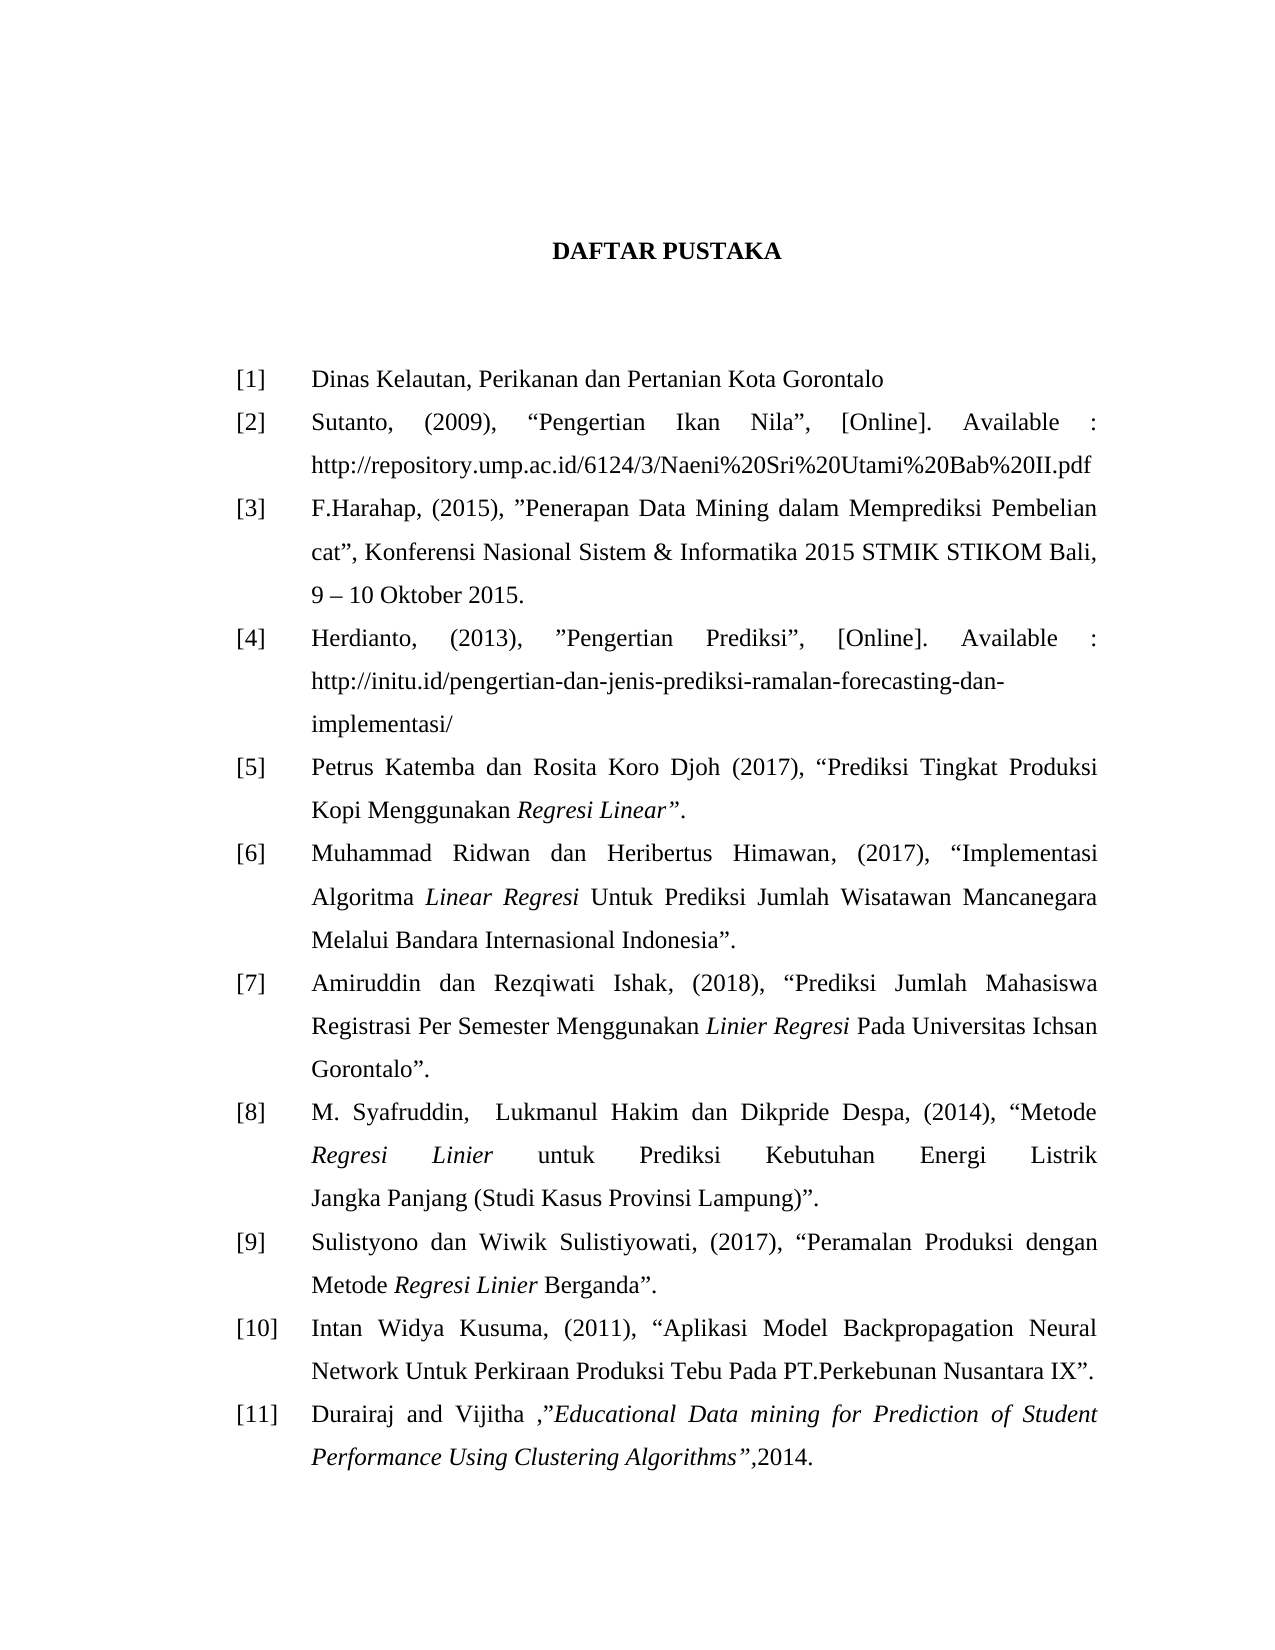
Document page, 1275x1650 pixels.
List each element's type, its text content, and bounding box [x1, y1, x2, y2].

list Sulistyono dan Wiwik Sulistiyowati, (2017), “Peramalan Produksi dengan Metode Regresi Linier Berganda”. [236, 1227, 1098, 1298]
list Petrus Katemba dan Rosita Koro Djoh (2017), “Prediksi Tingkat Produksi Kopi Menggunakan Regresi Linear”. [236, 752, 1098, 824]
list Sutanto, (2009), “Pengertian Ikan Nila”, [Online]. Available : http://repository.ump.ac.id/6124/3/Naeni%20Sri%20Utami%20Bab%20II.pdf [236, 407, 1098, 479]
list Herdianto, (2013), ”Pengertian Prediksi”, [Online]. Available : http://initu.id/pengertian-dan-jenis-prediksi-ramalan-forecasting-dan-implementasi/ [236, 623, 1098, 738]
list Intan Widya Kusuma, (2011), “Aplikasi Model Backpropagation Neural Network Untuk Perkiraan Produksi Tebu Pada PT.Perkebunan Nusantara IX”. [236, 1313, 1098, 1385]
list Dinas Kelautan, Perikanan dan Pertanian Kota Gorontalo [236, 364, 1098, 393]
list Amiruddin dan Rezqiwati Ishak, (2018), “Prediksi Jumlah Mahasiswa Registrasi Per Semester Menggunakan Linier Regresi Pada Universitas Ichsan Gorontalo”. [236, 968, 1098, 1083]
list Muhammad Ridwan dan Heribertus Himawan, (2017), “Implementasi Algoritma Linear Regresi Untuk Prediksi Jumlah Wisatawan Mancanegara Melalui Bandara Internasional Indonesia”. [236, 838, 1098, 953]
text DAFTAR PUSTAKA [236, 236, 1098, 265]
list M. Syafruddin, Lukmanul Hakim dan Dikpride Despa, (2014), “Metode Regresi Linier untuk Prediksi Kebutuhan Energi Listrik Jangka Panjang (Studi Kasus Provinsi Lampung)”. [236, 1097, 1098, 1212]
list F.Harahap, (2015), ”Penerapan Data Mining dalam Memprediksi Pembelian cat”, Konferensi Nasional Sistem & Informatika 2015 STMIK STIKOM Bali, 9 – 10 Oktober 2015. [236, 493, 1098, 608]
list Durairaj and Vijitha ,”Educational Data mining for Prediction of Student Performance Using Clustering Algorithms”,2014. [236, 1399, 1098, 1471]
